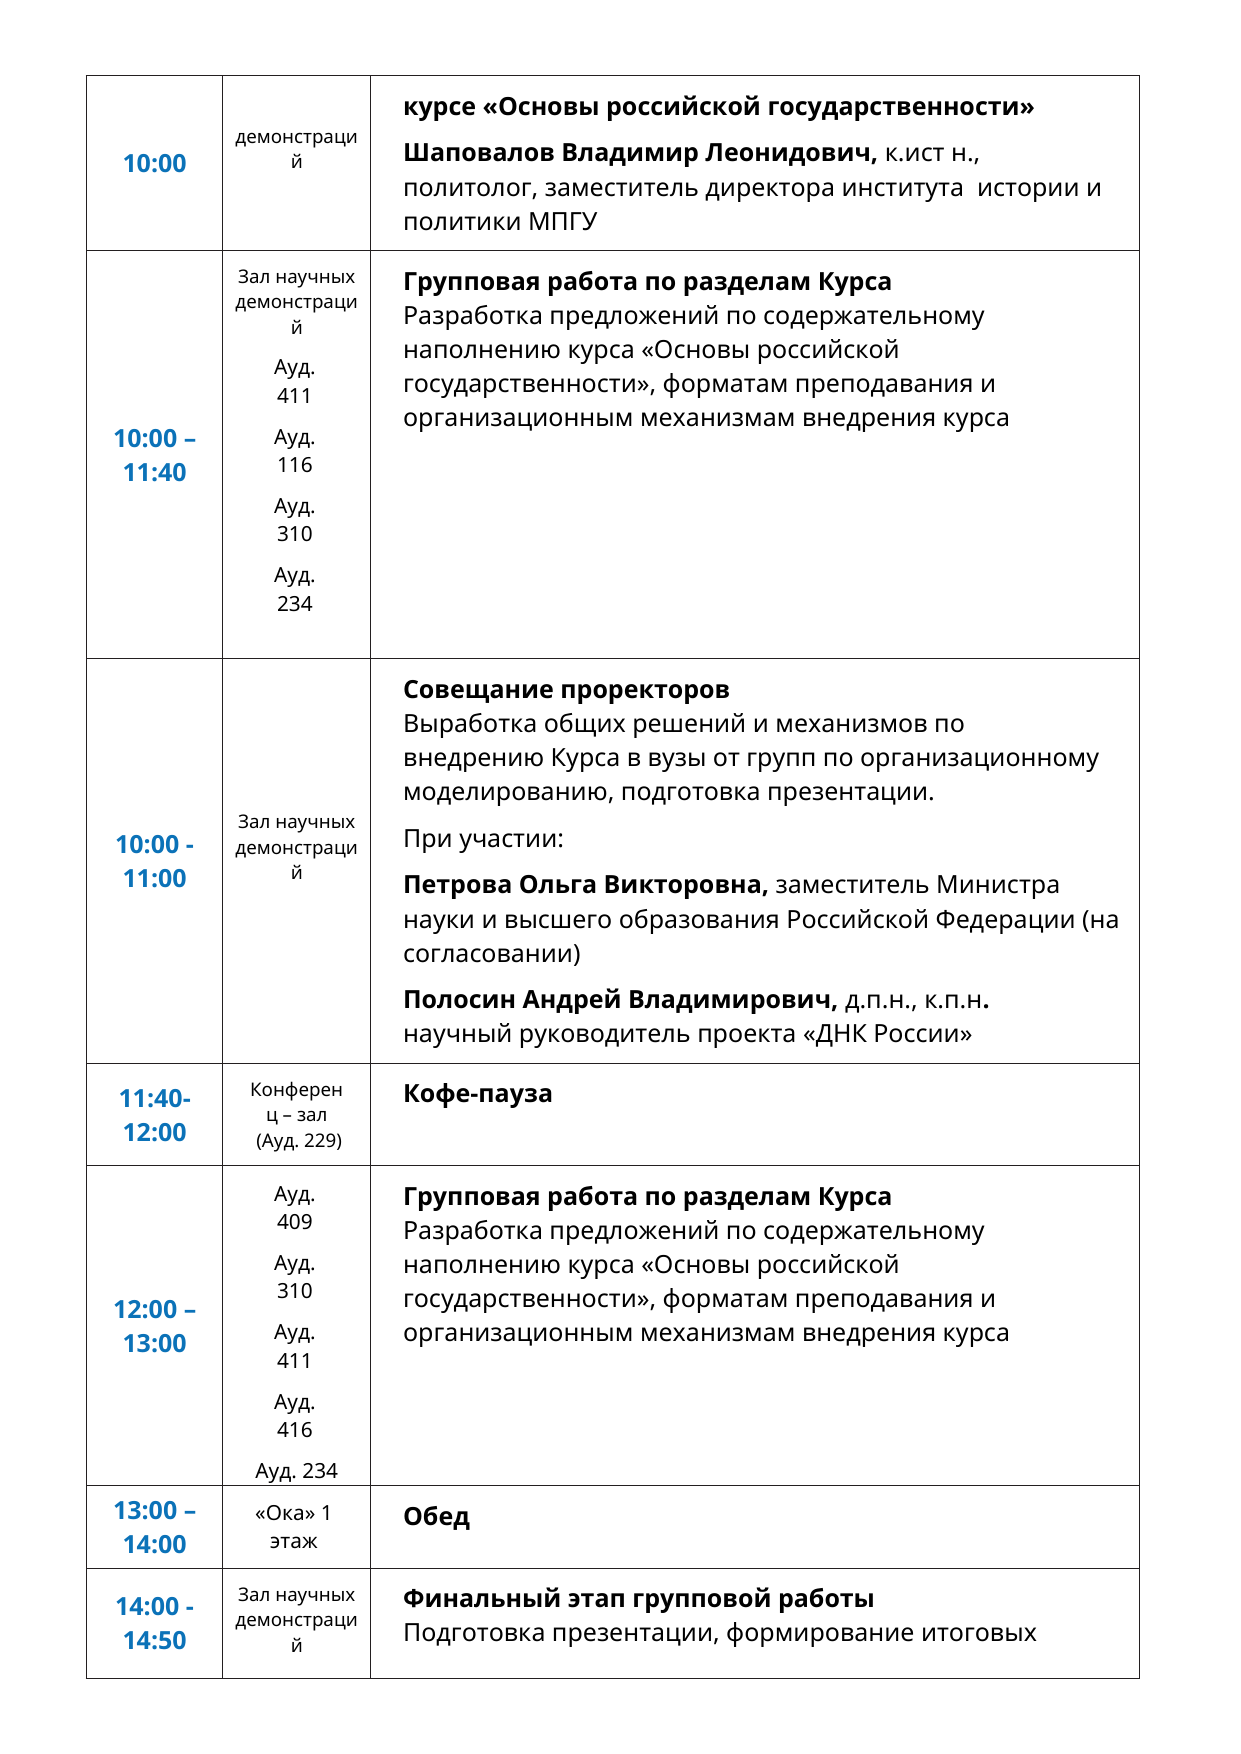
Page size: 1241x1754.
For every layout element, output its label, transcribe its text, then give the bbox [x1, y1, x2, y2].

table_cell 12:00 – 13:00 [87, 1166, 222, 1484]
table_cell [371, 1569, 1139, 1677]
table_cell Зал научных демонстраций [223, 659, 370, 1062]
table_cell Кофе-пауза [371, 1064, 1139, 1165]
table_cell 10:00 - 11:00 [87, 659, 222, 1062]
table_cell 13:00 – 14:00 [87, 1486, 222, 1567]
table_cell «Ока» 1 этаж [223, 1486, 370, 1567]
table_cell 14:00 - 14:50 [87, 1569, 222, 1677]
table_cell Совещание проректоров Выработка общих решений и механизмов по внедрению Курса в вузы от групп по организационному моделированию, подготовка презентации. При участии: Петрова Ольга Викторовна, заместитель Министра науки и высшего образования Российской Федерации (на согласовании) Полосин Андрей Владимирович, д.п.н., к.п.н. научный руководитель проекта «ДНК России» [371, 659, 1139, 1062]
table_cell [223, 1569, 370, 1677]
table_cell 10:00 – 11:40 [87, 251, 222, 658]
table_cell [223, 76, 370, 250]
table_cell 11:40-12:00 [87, 1064, 222, 1165]
table_cell Ауд. 409 Ауд. 310 Ауд. 411 Ауд. 416 Ауд. 234 [223, 1166, 370, 1484]
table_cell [371, 76, 1139, 250]
table_cell Обед [371, 1486, 1139, 1567]
table_cell 9:30-10:00 [87, 76, 222, 250]
table_cell Зал научных демонстраций Ауд. 411 Ауд. 116 Ауд. 310 Ауд. 234 [223, 251, 370, 658]
table_cell Конференц – зал (Ауд. 229) [223, 1064, 370, 1165]
